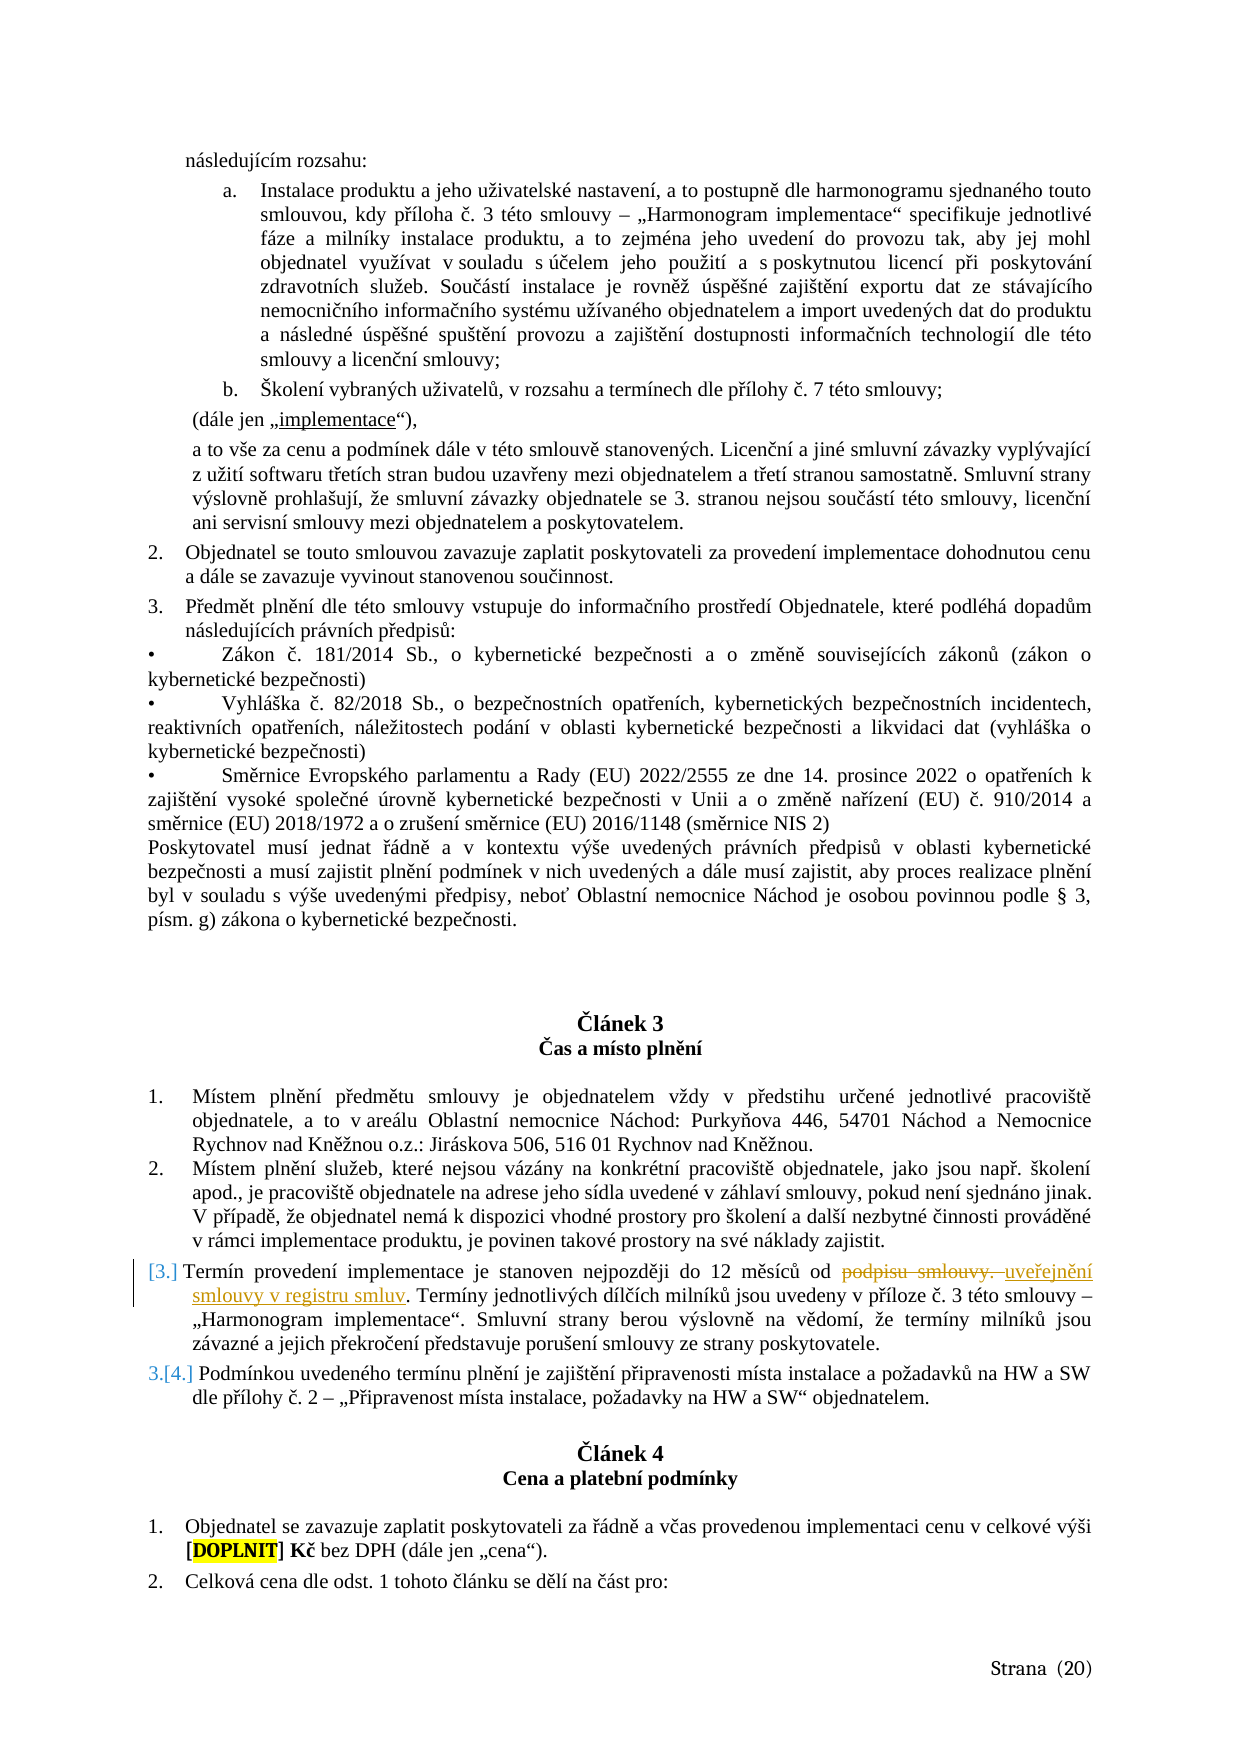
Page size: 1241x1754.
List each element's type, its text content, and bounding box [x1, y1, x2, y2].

list Instalace produktu a jeho uživatelské nastavení, a to postupně dle harmonogramu sjednaného touto smlouvou, kdy příloha č. 3 této smlouvy – „Harmonogram implementace“ specifikuje jednotlivé fáze a milníky instalace produktu, a to zejména jeho uvedení do provozu tak, aby jej mohl objednatel využívat v souladu s účelem jeho použití a s poskytnutou licencí při poskytování zdravotních služeb. Součástí instalace je rovněž úspěšné zajištění exportu dat ze stávajícího nemocničního informačního systému užívaného objednatelem a import uvedených dat do produktu a následné úspěšné spuštění provozu a zajištění dostupnosti informačních technologií dle této smlouvy a licenční smlouvy; [223, 178, 1092, 371]
list Objednatel se touto smlouvou zavazuje zaplatit poskytovateli za provedení implementace dohodnutou cenu a dále se zavazuje vyvinout stanovenou součinnost. [148, 540, 1092, 588]
list Termín provedení implementace je stanoven nejpozději do 12 měsíců od . Termíny jednotlivých dílčích milníků jsou uvedeny v příloze č. 3 této smlouvy – „Harmonogram implementace“. Smluvní strany berou výslovně na vědomí, že termíny milníků jsou závazné a jejich překročení představuje porušení smlouvy ze strany poskytovatele. [148, 1259, 1092, 1355]
list Místem plnění předmětu smlouvy je objednatelem vždy v předstihu určené jednotlivé pracoviště objednatele, a to v areálu Oblastní nemocnice Náchod: Purkyňova 446, 54701 Náchod a Nemocnice Rychnov nad Kněžnou o.z.: Jiráskova 506, 516 01 Rychnov nad Kněžnou. [148, 1084, 1092, 1156]
text a to vše za cenu a podmínek dále v této smlouvě stanovených. Licenční a jiné smluvní závazky vyplývající z užití softwaru třetích stran budou uzavřeny mezi objednatelem a třetí stranou samostatně. Smluvní strany výslovně prohlašují, že smluvní závazky objednatele se 3. stranou nejsou součástí této smlouvy, licenční ani servisní smlouvy mezi objednatelem a poskytovatelem. [192, 437, 1092, 534]
text Cena a platební podmínky [148, 1466, 1092, 1490]
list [148, 148, 1092, 172]
list Objednatel se zavazuje zaplatit poskytovateli za řádně a včas provedenou implementaci cenu v celkové výši [DOPLNIT] Kč bez DPH (dále jen „cena“). [148, 1514, 1092, 1563]
list Školení vybraných uživatelů, v rozsahu a termínech dle přílohy č. 7 této smlouvy; [223, 377, 1092, 401]
text • Směrnice Evropského parlamentu a Rady (EU) 2022/2555 ze dne 14. prosince 2022 o opatřeních k zajištění vysoké společné úrovně kybernetické bezpečnosti v Unii a o změně nařízení (EU) č. 910/2014 a směrnice (EU) 2018/1972 a o zrušení směrnice (EU) 2016/1148 (směrnice NIS 2) [148, 763, 1092, 835]
text (dále jen „implementace“), [192, 407, 1092, 431]
list Podmínkou uvedeného termínu plnění je zajištění připravenosti místa instalace a požadavků na HW a SW dle přílohy č. 2 – „Připravenost místa instalace, požadavky na HW a SW“ objednatelem. [148, 1361, 1092, 1409]
text • Zákon č. 181/2014 Sb., o kybernetické bezpečnosti a o změně souvisejících zákonů (zákon o kybernetické bezpečnosti) [148, 642, 1092, 691]
text • Vyhláška č. 82/2018 Sb., o bezpečnostních opatřeních, kybernetických bezpečnostních incidentech, reaktivních opatřeních, náležitostech podání v oblasti kybernetické bezpečnosti a likvidaci dat (vyhláška o kybernetické bezpečnosti) [148, 691, 1092, 763]
list Místem plnění služeb, které nejsou vázány na konkrétní pracoviště objednatele, jako jsou např. školení apod., je pracoviště objednatele na adrese jeho sídla uvedené v záhlaví smlouvy, pokud není sjednáno jinak. V případě, že objednatel nemá k dispozici vhodné prostory pro školení a další nezbytné činnosti prováděné v rámci implementace produktu, je povinen takové prostory na své náklady zajistit. [148, 1156, 1092, 1252]
list Celková cena dle odst. 1 tohoto článku se dělí na část pro: [148, 1569, 1092, 1593]
list Předmět plnění dle této smlouvy vstupuje do informačního prostředí Objednatele, které podléhá dopadům následujících právních předpisů: [148, 594, 1092, 642]
text Poskytovatel musí jednat řádně a v kontextu výše uvedených právních předpisů v oblasti kybernetické bezpečnosti a musí zajistit plnění podmínek v nich uvedených a dále musí zajistit, aby proces realizace plnění byl v souladu s výše uvedenými předpisy, neboť Oblastní nemocnice Náchod je osobou povinnou podle § 3, písm. g) zákona o kybernetické bezpečnosti. [148, 835, 1092, 931]
text Čas a místo plnění [148, 1036, 1092, 1060]
text Článek 4 [148, 1440, 1092, 1466]
text Článek 3 [148, 1009, 1092, 1036]
